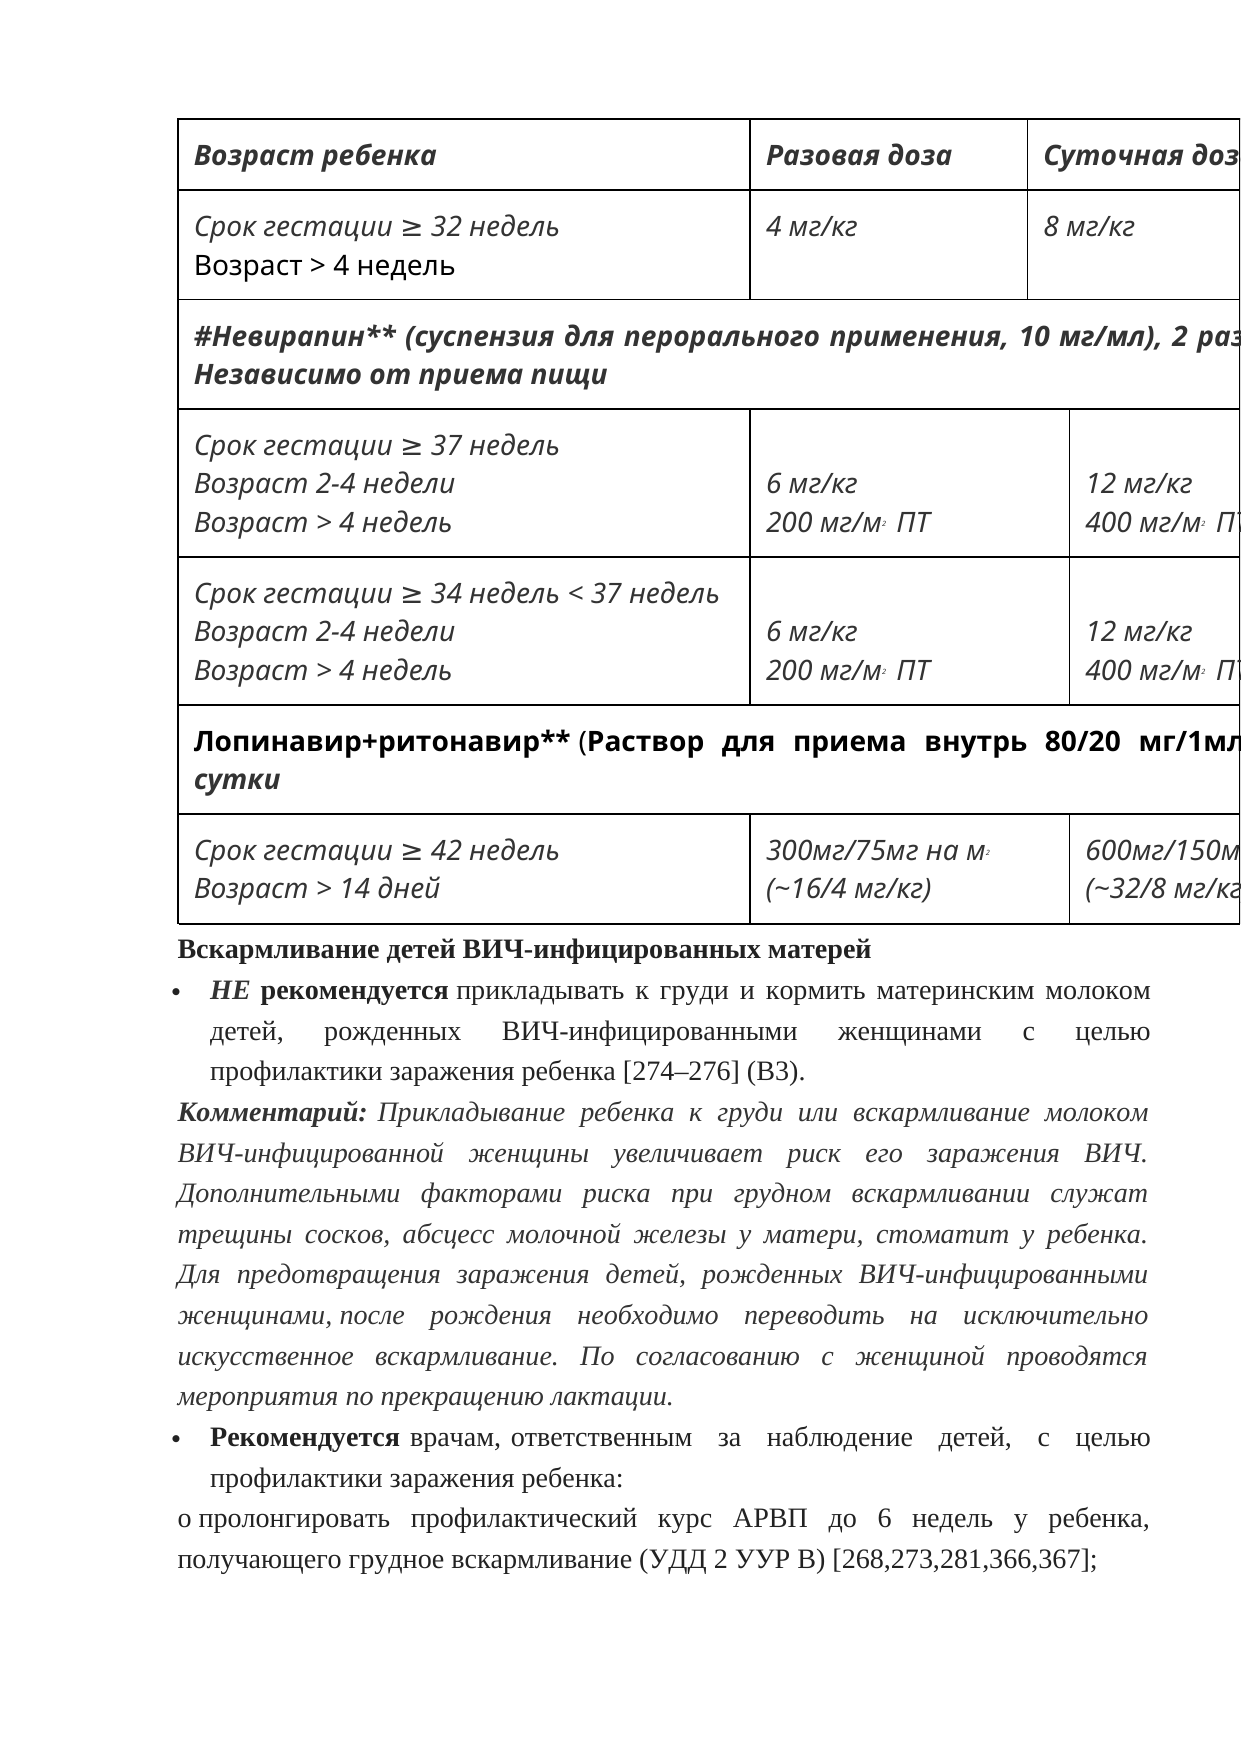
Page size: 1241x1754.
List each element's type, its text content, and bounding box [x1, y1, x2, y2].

text o пролонгировать профилактический курс АРВП до 6 недель у ребенка, получающего грудное вскармливание (УДД 2 УУР В) [268,273,281,366,367]; [177, 1493, 1152, 1574]
list Рекомендуется врачам, ответственным за наблюдение детей, с целью профилактики заражения ребенка: [172, 1412, 1152, 1493]
list НЕ рекомендуется прикладывать к груди и кормить материнским молоком детей, рожденных ВИЧ-инфицированными женщинами с целью профилактики заражения ребенка [274–276] (В3). [172, 965, 1152, 1087]
table_cell #Невирапин** (суспензия для перорального применения, 10 мг/мл), 2 раза в сутки. Независимо от приема пищи [179, 300, 1239, 408]
table_cell 12 мг/кг 400 мг/м2 ПТ [1070, 558, 1239, 704]
table_cell Срок гестации ≥ 37 недель Возраст 2-4 недели Возраст > 4 недель [179, 410, 749, 556]
table_cell 8 мг/кг [1028, 191, 1239, 299]
text Комментарий: Прикладывание ребенка к груди или вскармливание молоком ВИЧ-инфицированной женщины увеличивает риск его заражения ВИЧ. Дополнительными факторами риска при грудном вскармливании служат трещины сосков, абсцесс молочной железы у матери, стоматит у ребенка. Для предотвращения заражения детей, рожденных ВИЧ-инфицированными женщинами, после рождения необходимо переводить на исключительно искусственное вскармливание. По согласованию с женщиной проводятся мероприятия по прекращению лактации. [177, 1087, 1152, 1412]
table_cell Срок гестации ≥ 32 недель Возраст > 4 недель [179, 191, 749, 299]
table_cell 6 мг/кг 200 мг/м2 ПТ [751, 410, 1069, 556]
table_header Разовая доза [751, 120, 1027, 189]
table_cell 600мг/150мг на м2 (~32/8 мг/кг) [1070, 815, 1239, 923]
text Вскармливание детей ВИЧ-инфицированных матерей [177, 924, 1152, 965]
table_header Возраст ребенка [179, 120, 749, 189]
table_cell 300мг/75мг на м2 (~16/4 мг/кг) [751, 815, 1069, 923]
table_cell 12 мг/кг 400 мг/м2 ПТ [1070, 410, 1239, 556]
table_cell Лопинавир+ритонавир** (Раствор для приема внутрь 80/20 мг/1мл, 2 раза в сутки [179, 706, 1239, 813]
table_cell Срок гестации ≥ 34 недель < 37 недель Возраст 2-4 недели Возраст > 4 недель [179, 558, 749, 704]
table_header Суточная доза [1028, 120, 1239, 189]
table_cell Срок гестации ≥ 42 недель Возраст > 14 дней [179, 815, 749, 923]
table_cell 4 мг/кг [751, 191, 1027, 299]
table_cell 6 мг/кг 200 мг/м2 ПТ [751, 558, 1069, 704]
